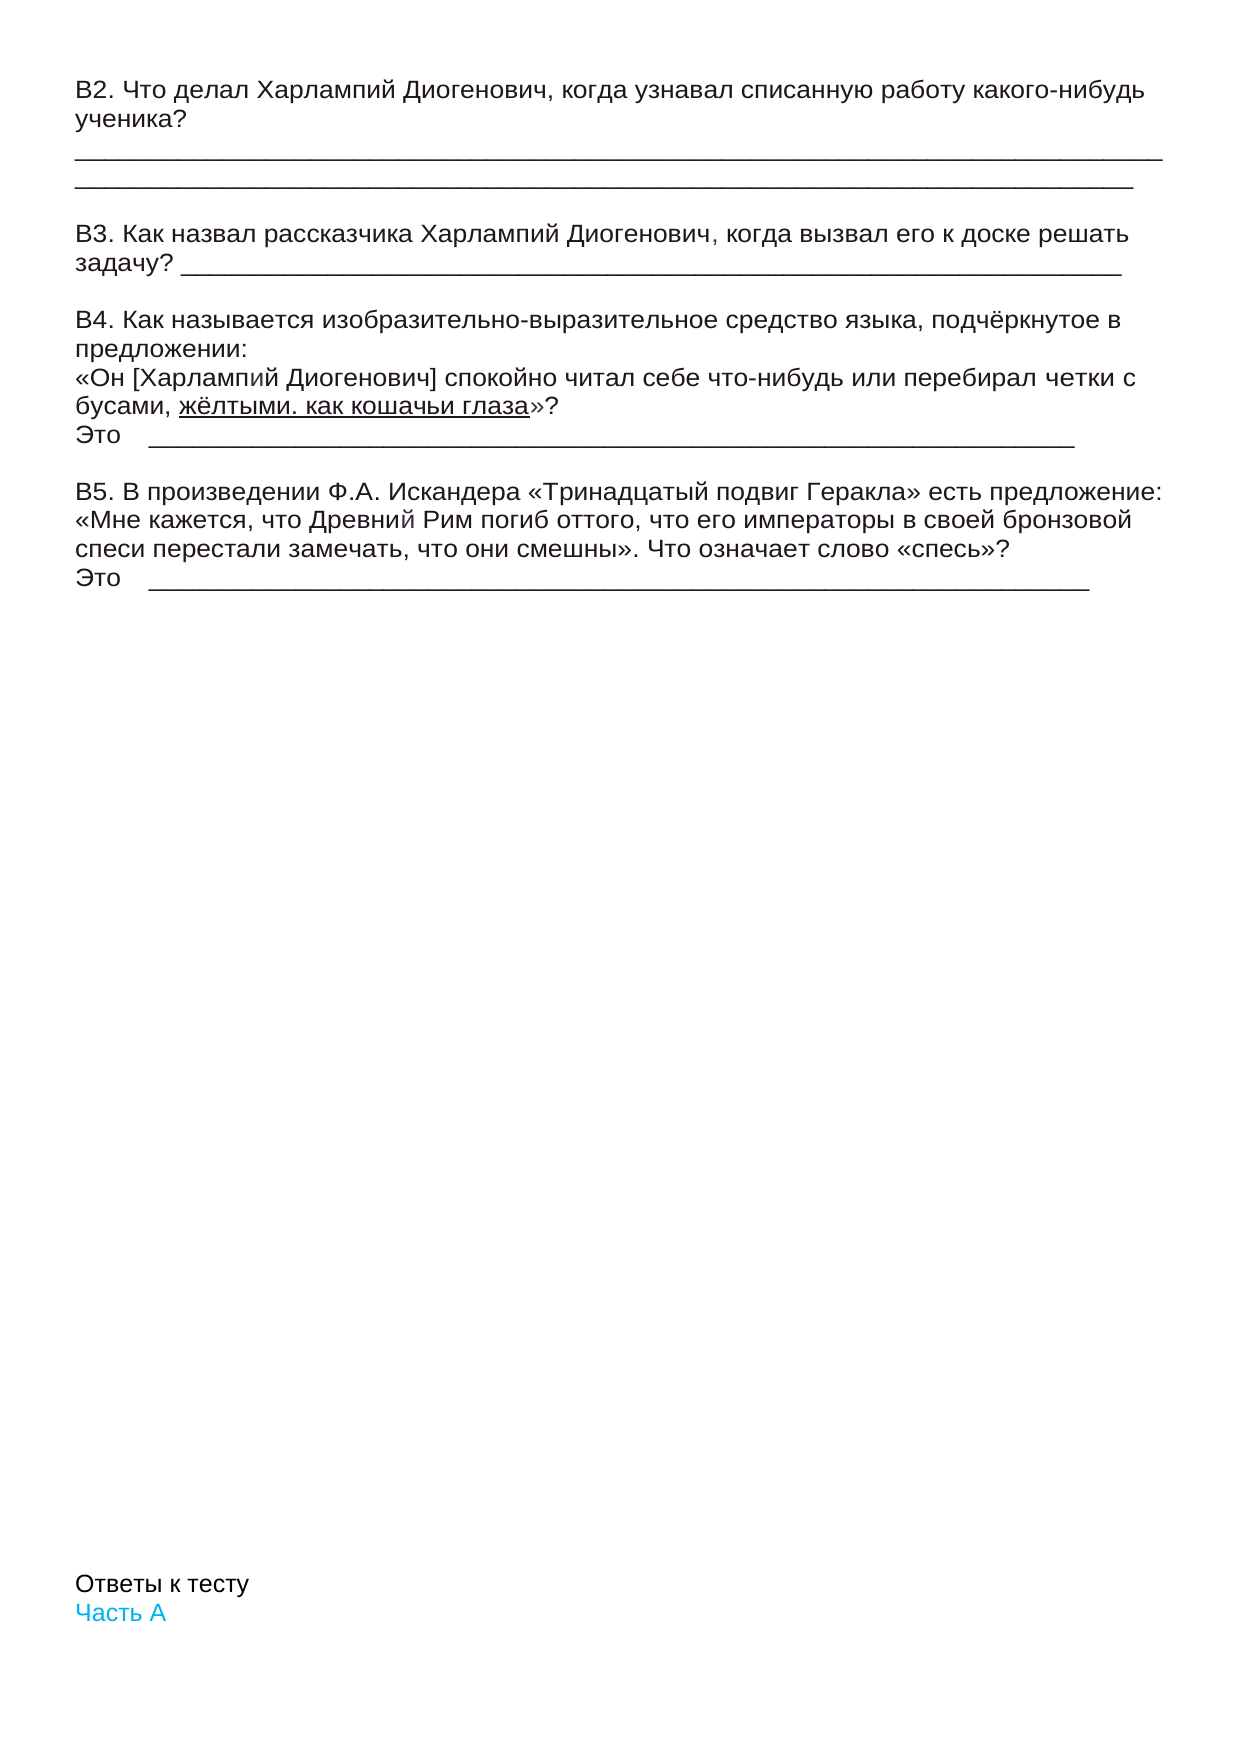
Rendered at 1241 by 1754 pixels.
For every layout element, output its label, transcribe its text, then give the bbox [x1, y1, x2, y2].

text В5. В произведении Ф.А. Искандера «Тринадцатый подвиг Геракла» есть предложение: «Мне кажется, что Древний Рим погиб оттого, что его императоры в своей бронзовой спеси перестали замечать, что они смешны». Что означает слово «спесь»? [75, 477, 1165, 563]
text В3. Как назвал рассказчика Харлампий Диогенович, когда вызвал его к доске решать задачу? ________________________________________________________________ [75, 219, 1165, 276]
text Ответы к тесту [75, 1569, 1165, 1598]
text Часть А [75, 1598, 1165, 1627]
text Это ________________________________________________________________ [75, 563, 1165, 592]
text В4. Как называется изобразительно-выразительное средство языка, подчёркнутое в предложении: «Он [Харлампий Диогенович] спокойно читал себе что-нибудь или перебирал четки с бусами, жёлтыми. как кошачьи глаза»? [75, 305, 1165, 420]
text В2. Что делал Харлампий Диогенович, когда узнавал списанную работу какого-нибудь ученика? __________________________________________________________________________________________________________________________________________________ [75, 75, 1165, 190]
text Это _______________________________________________________________ [75, 420, 1165, 449]
